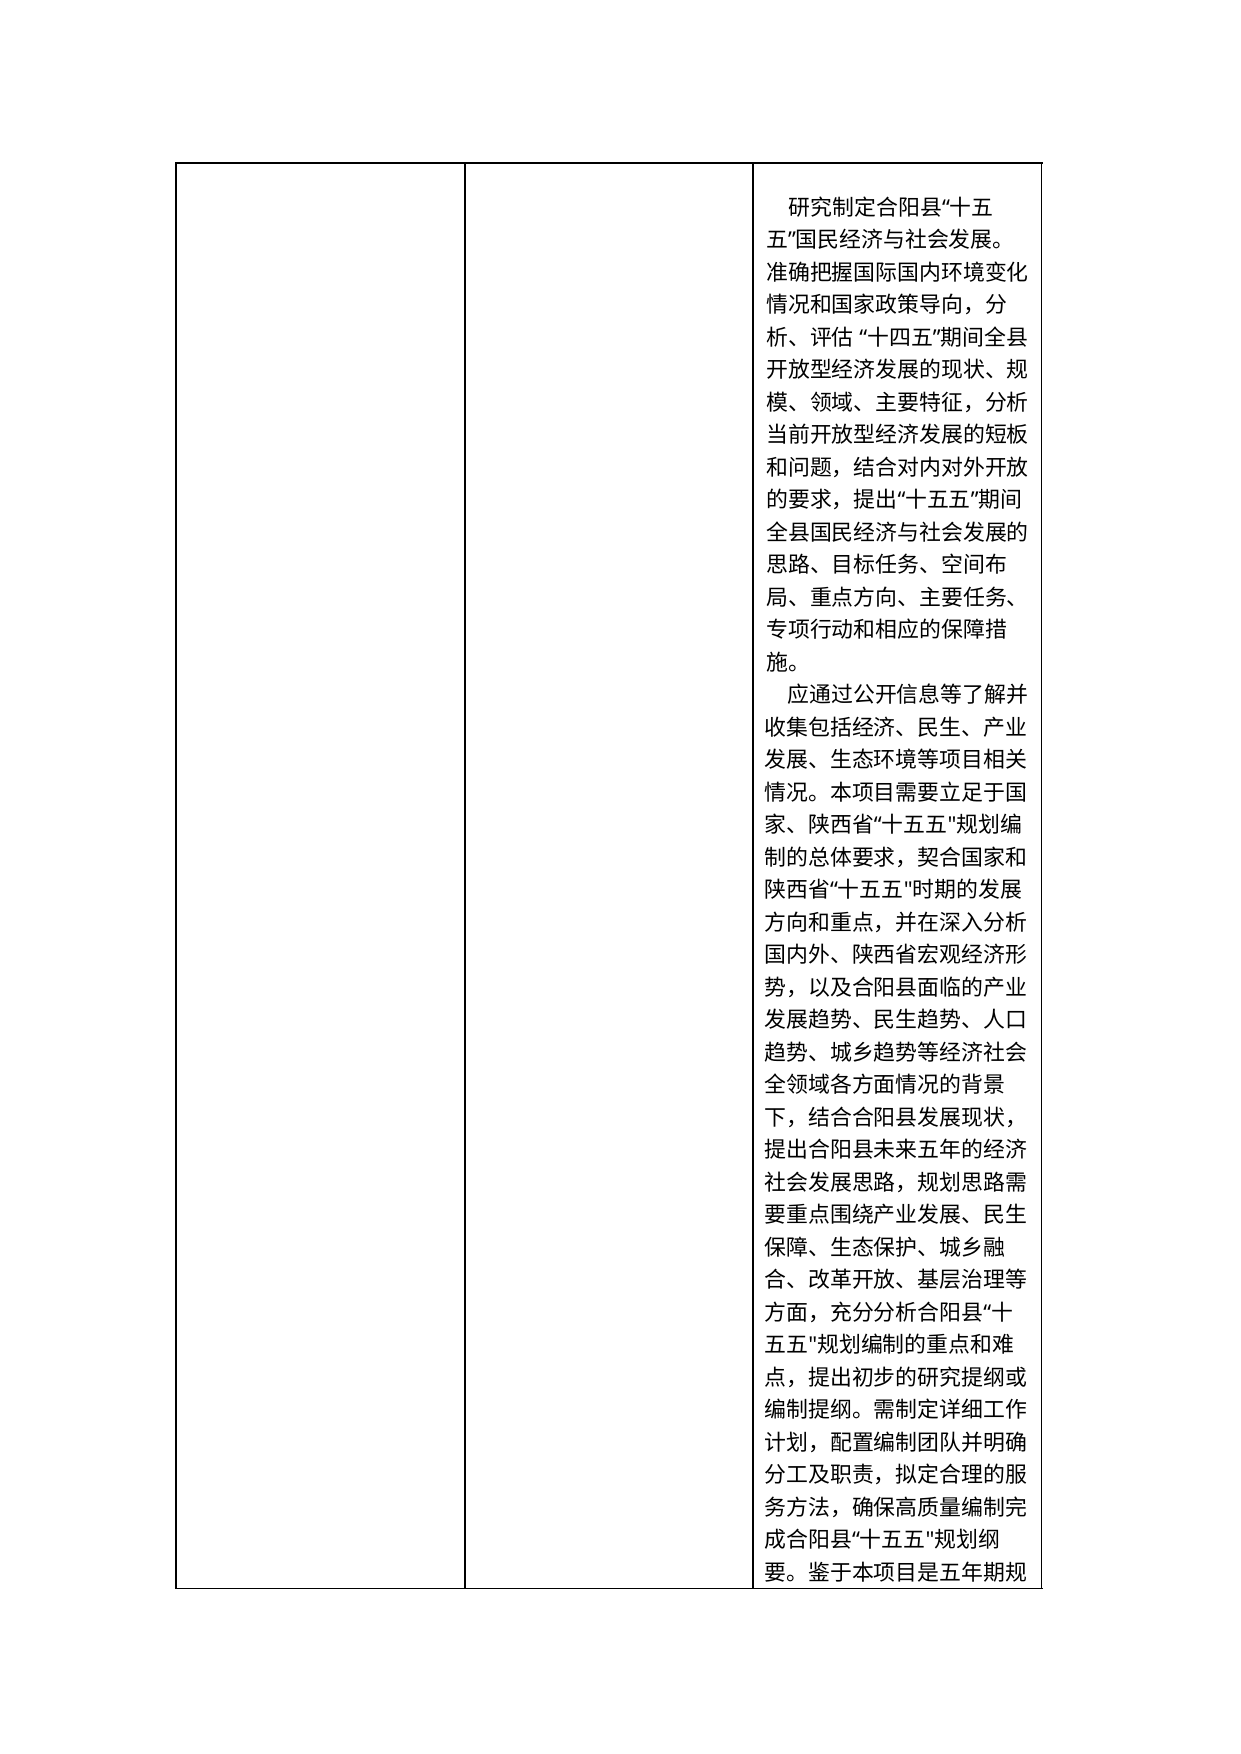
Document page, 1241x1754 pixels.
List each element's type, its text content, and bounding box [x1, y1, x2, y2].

table_cell [466, 164, 752, 1588]
table_cell 1 [177, 164, 464, 1588]
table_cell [754, 164, 1041, 1588]
